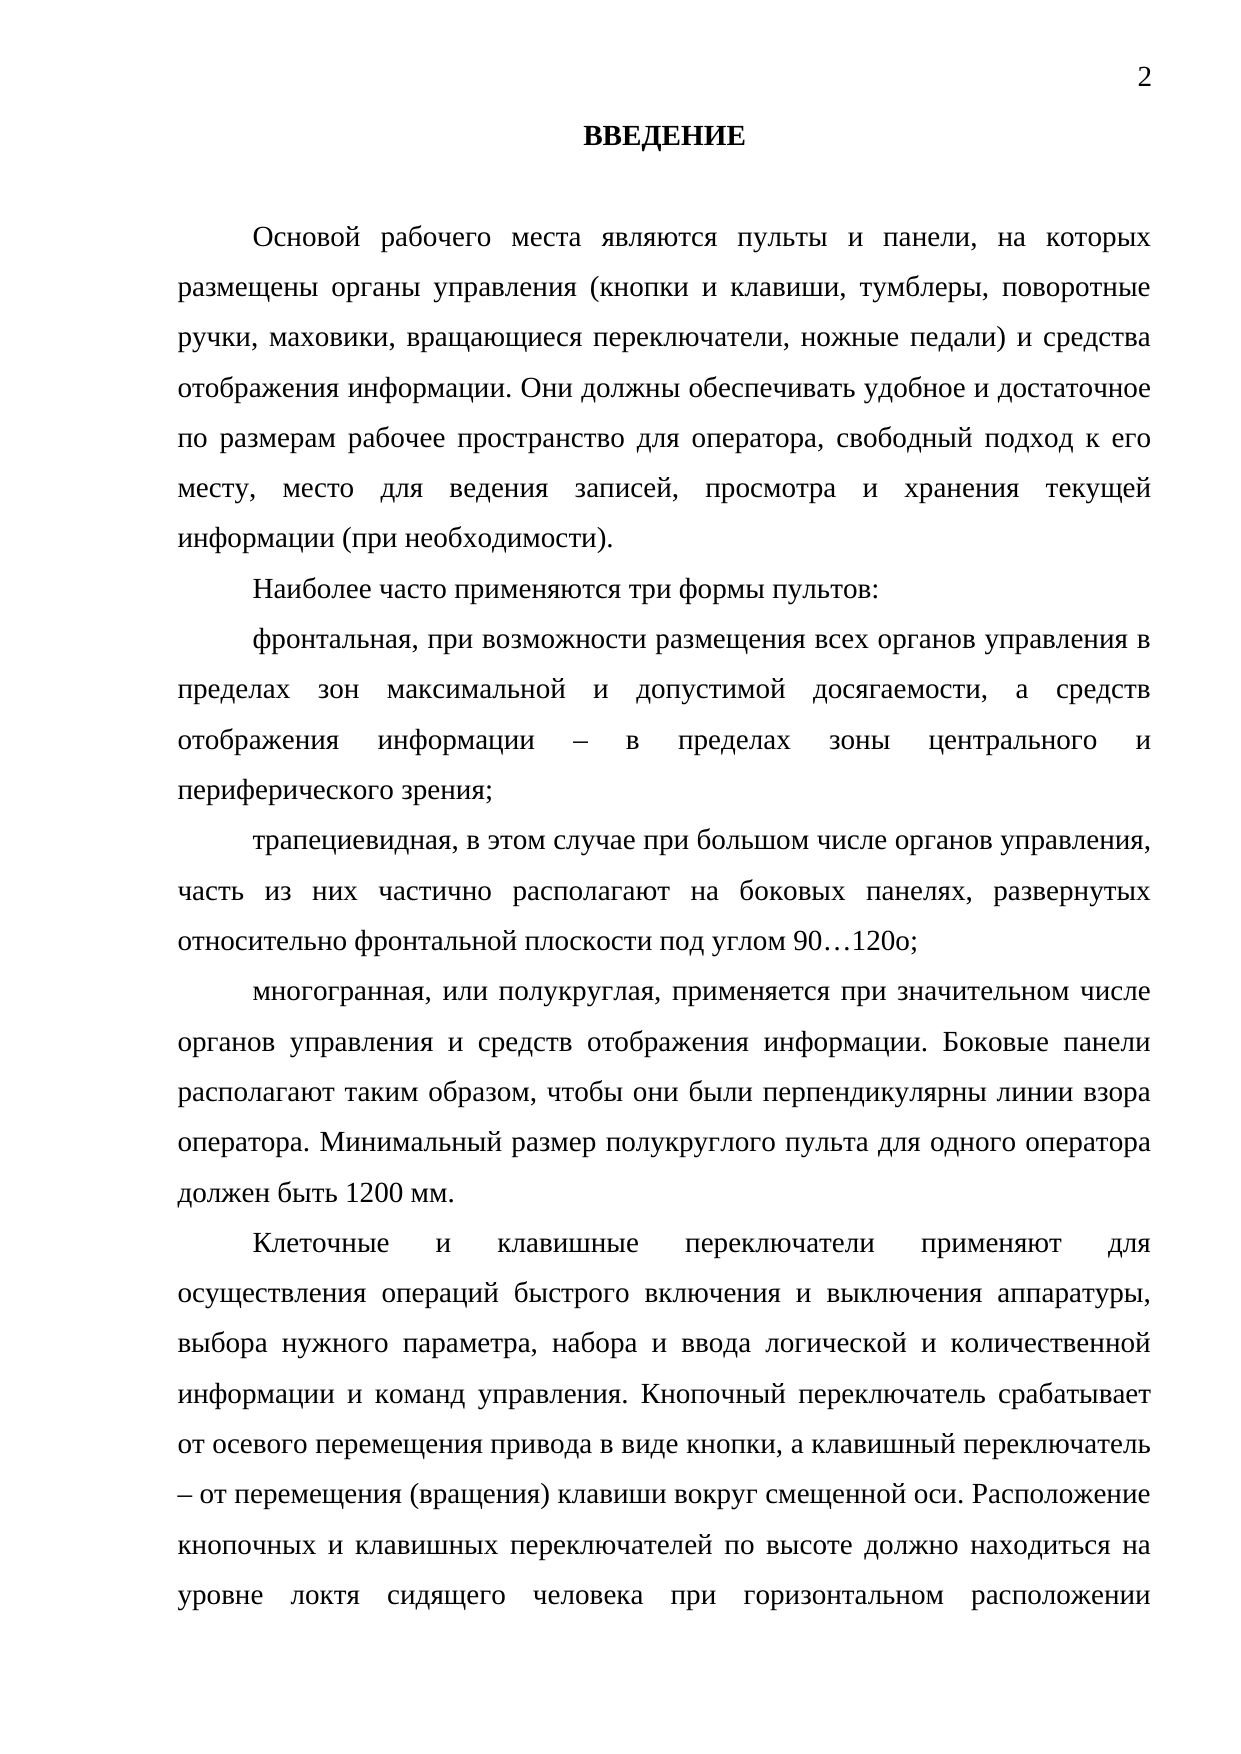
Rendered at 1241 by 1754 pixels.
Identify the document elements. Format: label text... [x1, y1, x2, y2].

text трапециевидная, в этом случае при большом числе органов управления, часть из них частично располагают на боковых панелях, развернутых относительно фронтальной плоскости под углом 90…120о; [177, 822, 1152, 957]
text Наиболее часто применяются три формы пультов: [177, 571, 1152, 604]
text фронтальная, при возможности размещения всех органов управления в пределах зон максимальной и допустимой досягаемости, а средств отображения информации – в пределах зоны центрального и периферического зрения; [177, 621, 1152, 806]
text Основой рабочего места являются пульты и панели, на которых размещены органы управления (кнопки и клавиши, тумблеры, поворотные ручки, маховики, вращающиеся переключатели, ножные педали) и средства отображения информации. Они должны обеспечивать удобное и достаточное по размерам рабочее пространство для оператора, свободный подход к его месту, место для ведения записей, просмотра и хранения текущей информации (при необходимости). [177, 219, 1152, 554]
text Введение [177, 118, 1152, 152]
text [177, 1225, 1152, 1611]
text многогранная, или полукруглая, применяется при значительном числе органов управления и средств отображения информации. Боковые панели располагают таким образом, чтобы они были перпендикулярны линии взора оператора. Минимальный размер полукруглого пульта для одного оператора должен быть 1200 мм. [177, 973, 1152, 1208]
